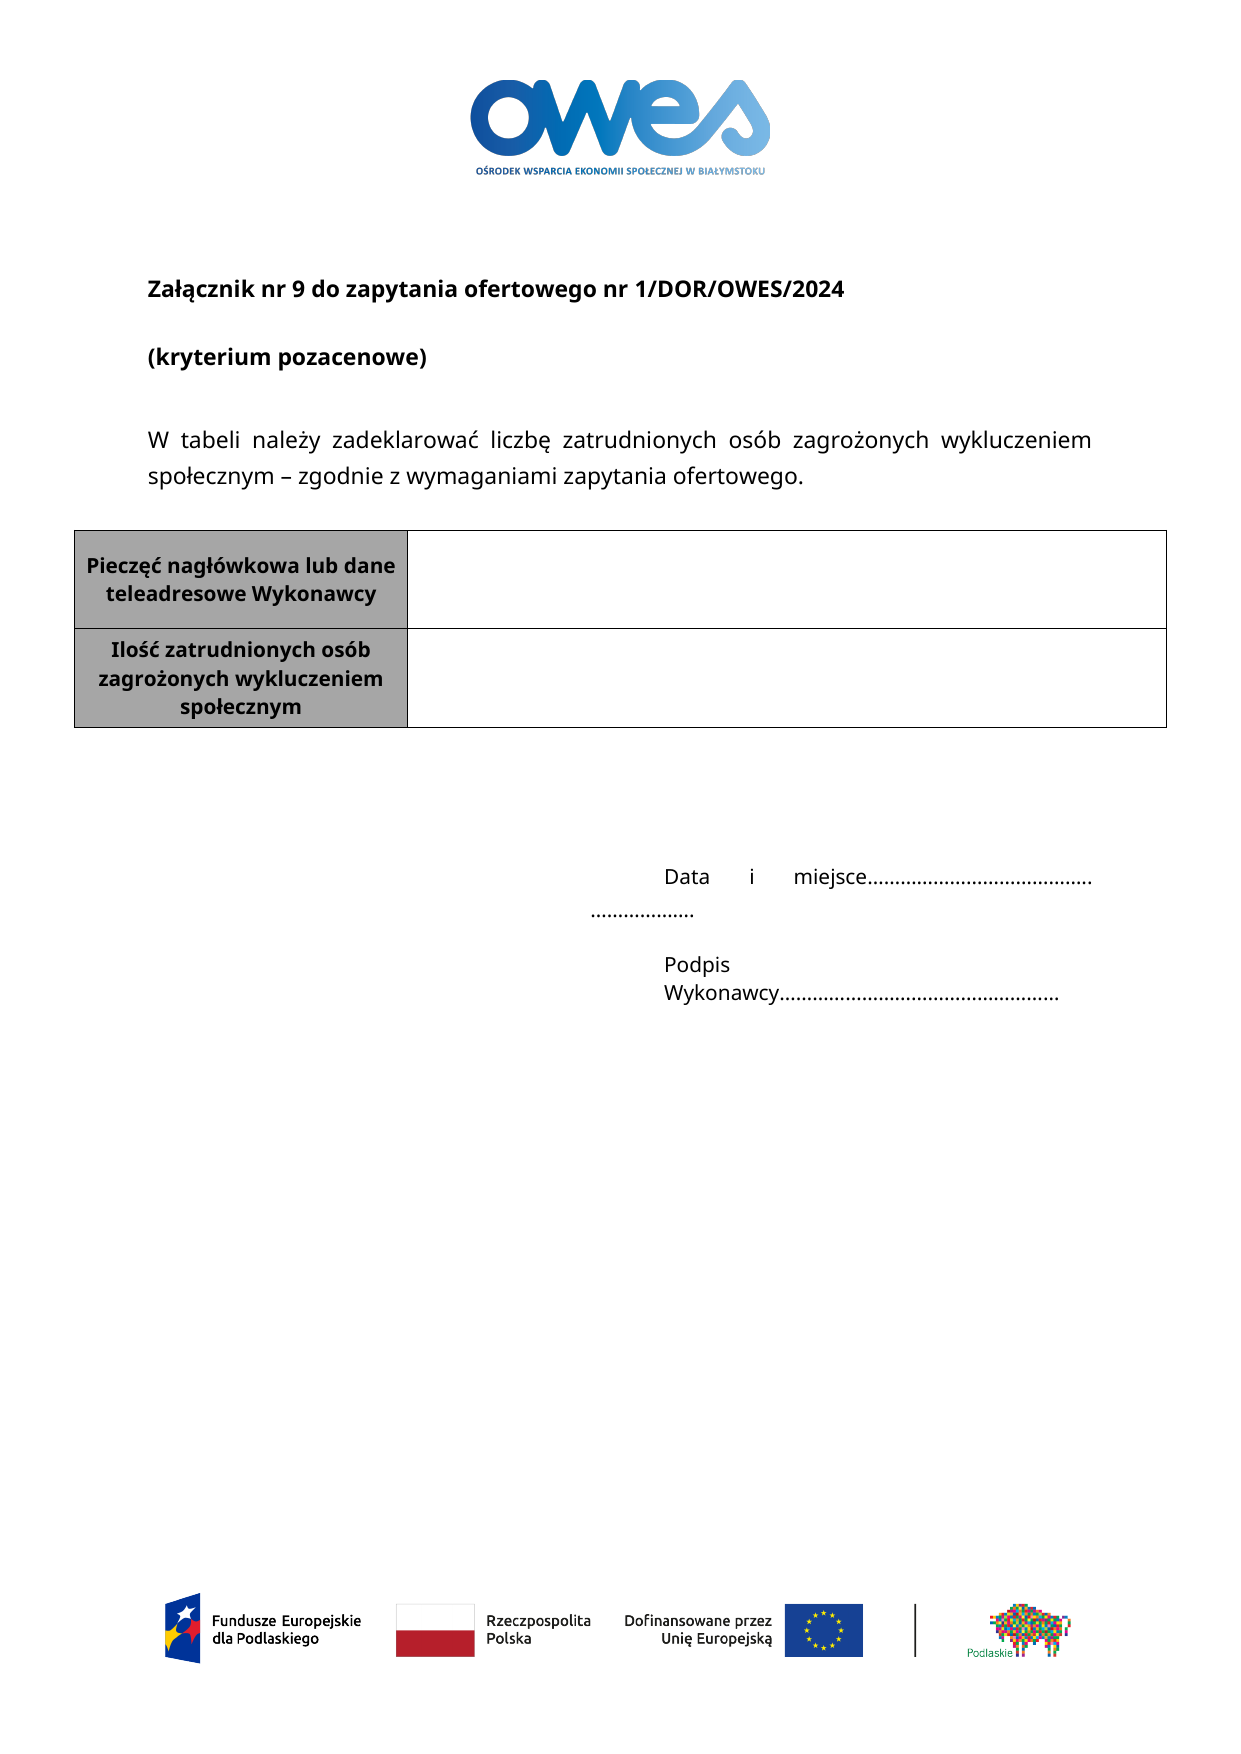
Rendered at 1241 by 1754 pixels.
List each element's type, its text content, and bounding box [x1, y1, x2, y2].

table_cell [408, 629, 1166, 727]
picture [470, 80, 770, 175]
table_cell Ilość zatrudnionych osób zagrożonych wykluczeniem społecznym [75, 629, 407, 727]
text W tabeli należy zadeklarować liczbę zatrudnionych osób zagrożonych wykluczeniem społecznym – zgodnie z wymaganiami zapytania ofertowego. [148, 424, 1093, 491]
text Podpis Wykonawcy…………………………………………… [664, 950, 1093, 1007]
table_header Pieczęć nagłówkowa lub dane teleadresowe Wykonawcy [75, 531, 407, 628]
text (kryterium pozacenowe) [148, 341, 1093, 372]
text Załącznik nr 9 do zapytania ofertowego nr 1/DOR/OWES/2024 [148, 273, 1093, 304]
table_header [408, 531, 1166, 628]
text Data i miejsce…………………………………..………………. [590, 857, 1093, 923]
picture [147, 1578, 1093, 1681]
